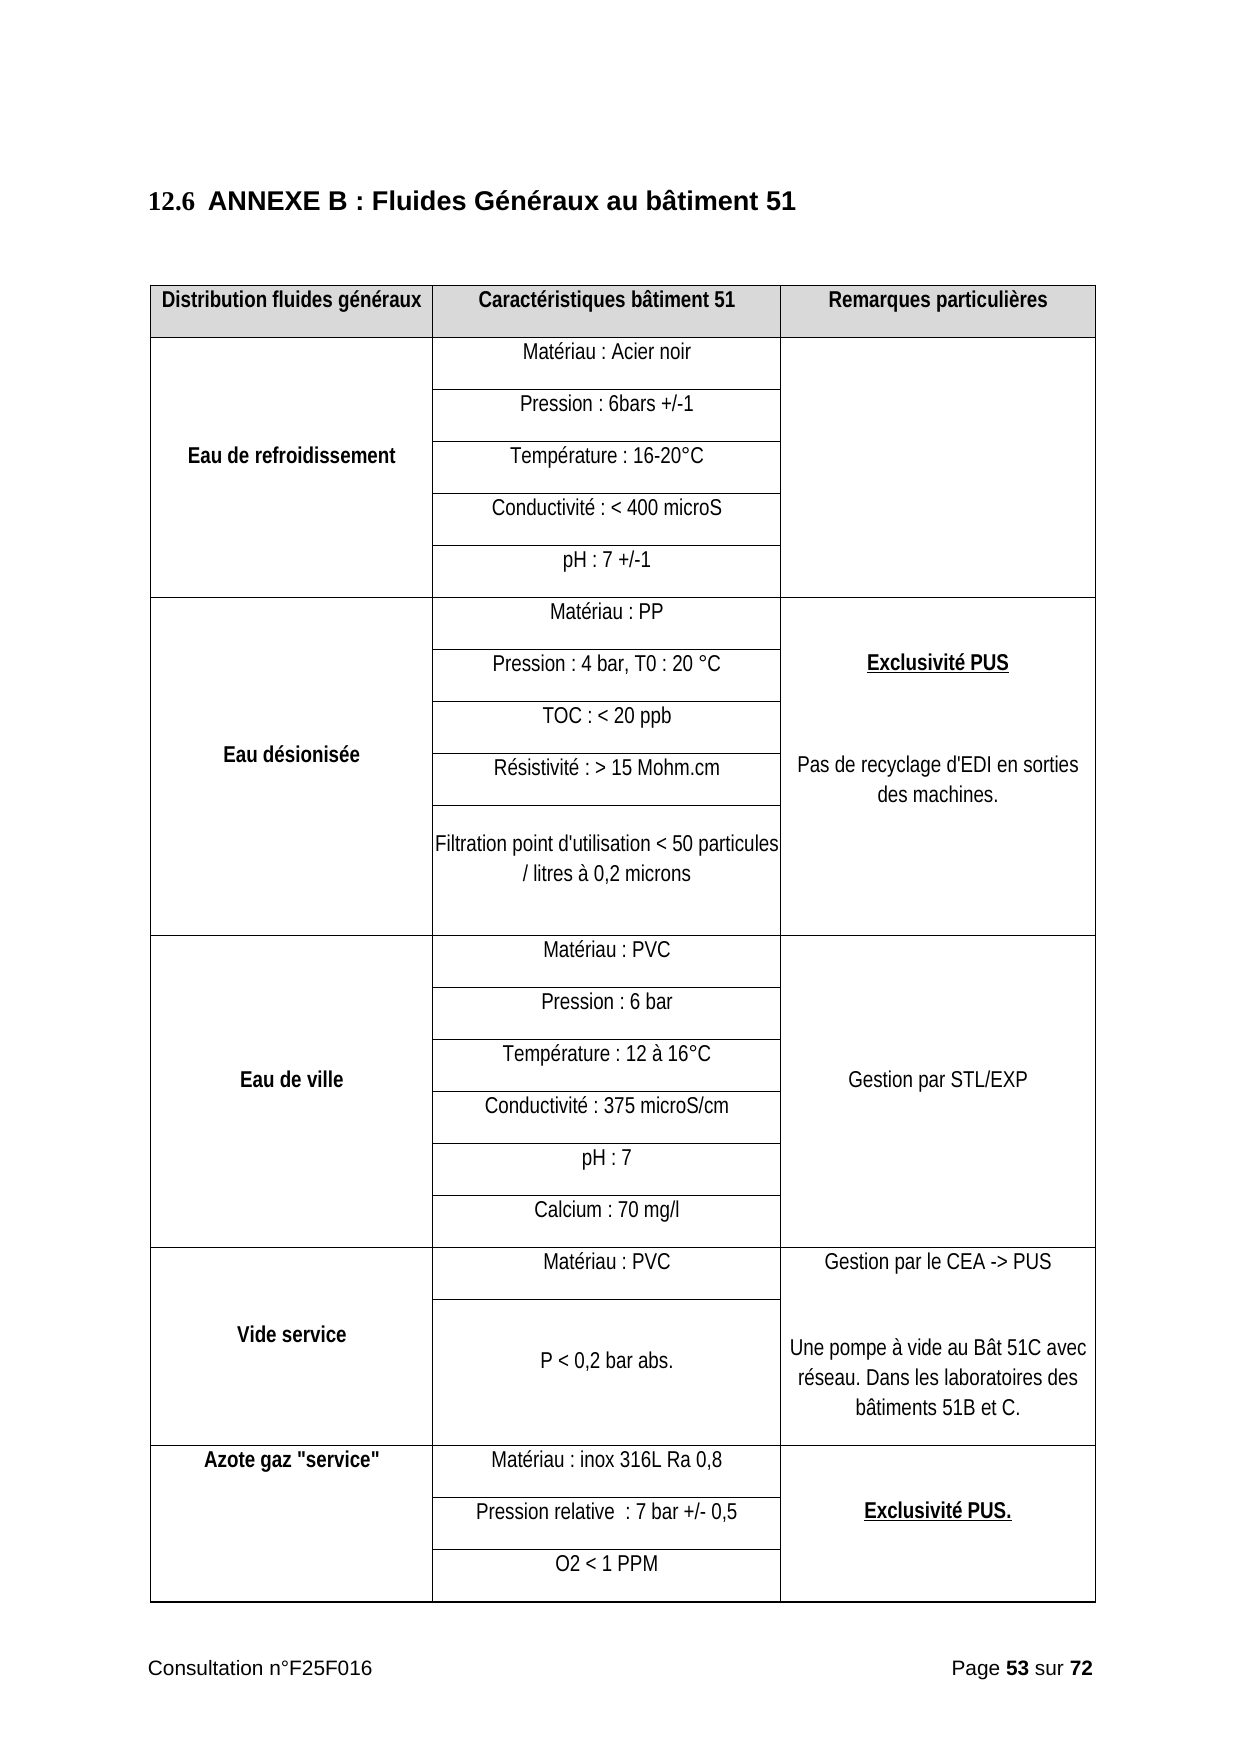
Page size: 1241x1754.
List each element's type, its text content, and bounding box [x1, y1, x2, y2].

table_cell TOC : < 20 ppb [433, 702, 780, 753]
table_cell Température : 12 à 16°C [433, 1040, 780, 1091]
table_cell Gestion par STL/EXP [781, 936, 1095, 1247]
table_cell Pression : 6bars +/-1 [433, 390, 780, 441]
table_cell Eau de ville [151, 936, 432, 1247]
table_cell O2 < 1 PPM [433, 1550, 780, 1601]
table_header Remarques particulières [781, 286, 1095, 337]
table_cell Azote gaz "service" [151, 1446, 432, 1601]
table_cell Matériau : inox 316L Ra 0,8 [433, 1446, 780, 1497]
table_cell Pression : 4 bar, T0 : 20 °C [433, 650, 780, 701]
table_cell Pression relative : 7 bar +/- 0,5 [433, 1498, 780, 1549]
table_header Distribution fluides généraux [151, 286, 432, 337]
subtitle ANNEXE B : Fluides Généraux au bâtiment 51 [148, 185, 1093, 216]
table_cell Température : 16-20°C [433, 442, 780, 493]
table_cell Matériau : PVC [433, 1248, 780, 1299]
table_cell Eau désionisée [151, 598, 432, 934]
table_cell pH : 7 +/-1 [433, 546, 780, 597]
table_cell Vide service [151, 1248, 432, 1445]
table_cell Calcium : 70 mg/l [433, 1196, 780, 1247]
table_cell Exclusivité PUS Pas de recyclage d'EDI en sorties des machines. [781, 598, 1095, 934]
table_cell P < 0,2 bar abs. [433, 1300, 780, 1445]
table_cell Pression : 6 bar [433, 988, 780, 1039]
table_cell Eau de refroidissement [151, 338, 432, 597]
table_cell [781, 338, 1095, 597]
table_cell Matériau : PVC [433, 936, 780, 987]
table_cell pH : 7 [433, 1144, 780, 1195]
table_cell Conductivité : < 400 microS [433, 494, 780, 545]
table_cell Matériau : PP [433, 598, 780, 649]
table_cell Conductivité : 375 microS/cm [433, 1092, 780, 1143]
table_header Caractéristiques bâtiment 51 [433, 286, 780, 337]
table_cell Matériau : Acier noir [433, 338, 780, 389]
table_cell Résistivité : > 15 Mohm.cm [433, 754, 780, 805]
table_cell Gestion par le CEA -> PUS Une pompe à vide au Bât 51C avec réseau. Dans les laboratoires des bâtiments 51B et C. [781, 1248, 1095, 1445]
table_cell Exclusivité PUS. Disponible niveau 4 du bâtiment [781, 1446, 1095, 1601]
table_cell Filtration point d'utilisation < 50 particules / litres à 0,2 microns [433, 806, 780, 934]
